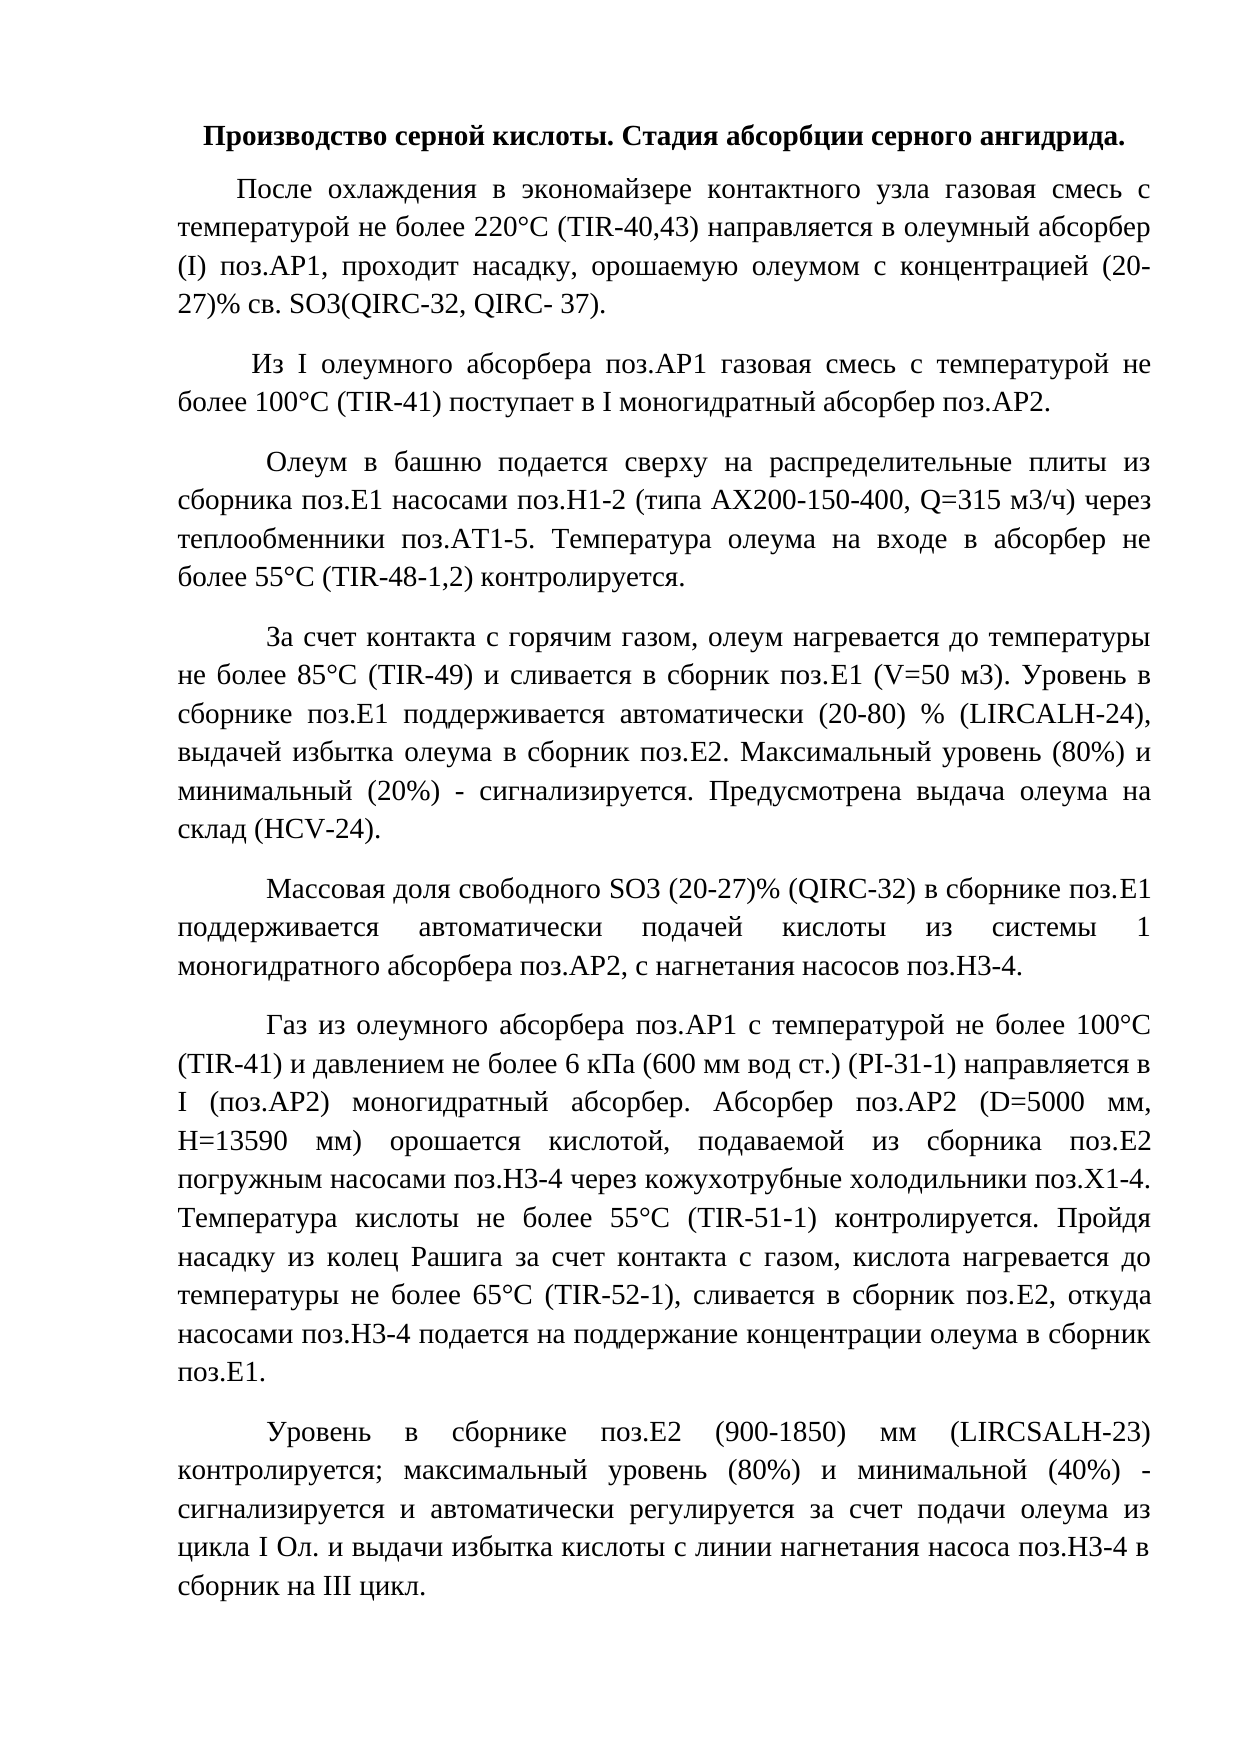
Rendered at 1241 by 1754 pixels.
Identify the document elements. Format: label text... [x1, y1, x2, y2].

text За счет контакта с горячим газом, олеум нагревается до температуры не более 85°С (TIR-49) и сливается в сборник поз.E1 (V=50 м3). Уровень в сборнике поз.E1 поддерживается автоматически (20-80) % (LIRCALH-24), выдачей избытка олеума в сборник поз.E2. Максимальный уровень (80%) и минимальный (20%) - сигнализируется. Предусмотрена выдача олеума на склад (НCV-24). [177, 619, 1152, 845]
text Газ из олеумного абсорбера поз.AP1 с температурой не более 100°С (TIR-41) и давлением не более 6 кПа (600 мм вод ст.) (PI-31-1) направляется в I (поз.AP2) моногидратный абсорбер. Абсорбер поз.AP2 (D=5000 мм, Н=13590 мм) орошается кислотой, подаваемой из сборника поз.E2 погружным насосами поз.Н3-4 через кожухотрубные холодильники поз.Х1-4. Температура кислоты не более 55°С (TIR-51-1) контролируется. Пройдя насадку из колец Рашига за счет контакта с газом, кислота нагревается до температуры не более 65°С (TIR-52-1), сливается в сборник поз.E2, откуда насосами поз.H3-4 подается на поддержание концентрации олеума в сборник поз.E1. [177, 1007, 1152, 1388]
text Массовая доля свободного SO3 (20-27)% (QIRC-32) в сборнике поз.E1 поддерживается автоматически подачей кислоты из системы 1 моногидратного абсорбера поз.AP2, с нагнетания насосов поз.H3-4. [177, 871, 1152, 982]
text После охлаждения в экономайзере контактного узла газовая смесь с температурой не более 220°С (TIR-40,43) направляется в олеумный абсорбер (I) поз.АP1, проходит насадку, орошаемую олеумом с концентрацией (20-27)% св. SO3(QIRC-32, QIRC- 37). [177, 171, 1152, 320]
text Из I олеумного абсорбера поз.AP1 газовая смесь с температурой не более 100°С (TIR-41) поступает в I моногидратный абсорбер поз.AP2. [177, 346, 1152, 418]
text Уровень в сборнике поз.E2 (900-1850) мм (LIRCSALH-23) контролируется; максимальный уровень (80%) и минимальной (40%) - сигнализируется и автоматически регулируется за счет подачи олеума из цикла I Ол. и выдачи избытка кислоты с линии нагнетания насоса поз.H3-4 в сборник на III цикл. [177, 1414, 1152, 1601]
text Олеум в башню подается сверху на распределительные плиты из сборника поз.E1 насосами поз.H1-2 (типа АХ200-150-400, Q=315 м3/ч) через теплообменники поз.AT1-5. Температура олеума на входе в абсорбер не более 55°С (TIR-48-1,2) контролируется. [177, 444, 1152, 593]
text Производство серной кислоты. Стадия абсорбции серного ангидрида. [177, 118, 1152, 152]
